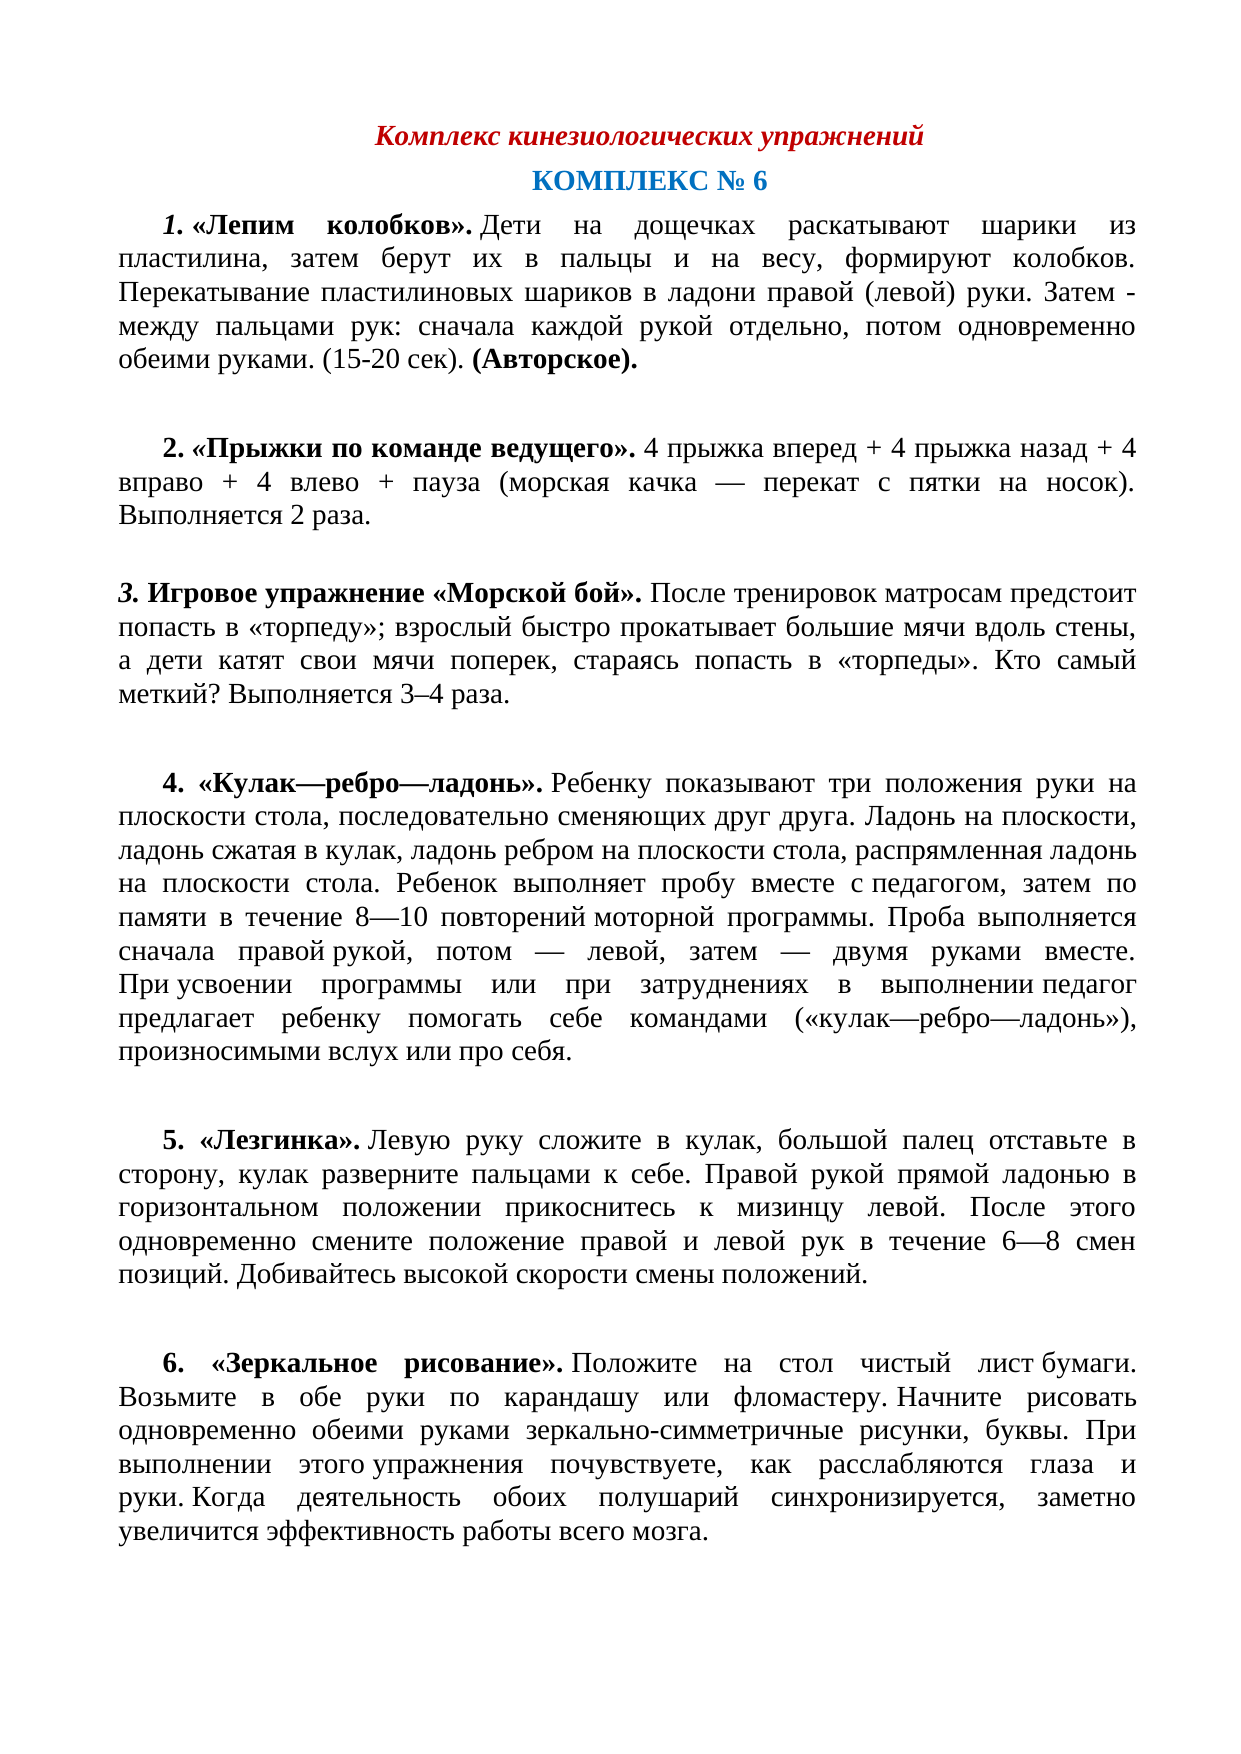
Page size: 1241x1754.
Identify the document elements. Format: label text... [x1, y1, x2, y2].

text 5. «Лезгинка». Левую руку сложите в кулак, большой палец отставьте в сторону, кулак разверните пальцами к себе. Правой рукой прямой ладонью в горизонтальном положении прикоснитесь к мизинцу левой. После этого одновременно смените положение правой и левой рук в течение 6—8 смен позиций. Добивайтесь высокой скорости смены положений. [118, 1122, 1137, 1290]
text 3. Игровое упражнение «Морской бой». После тренировок матросам предстоит попасть в «торпеду»; взрослый быстро прокатывает большие мячи вдоль стены, а дети катят свои мячи поперек, стараясь попасть в «торпеды». Кто самый меткий? Выполняется 3–4 раза. [118, 542, 1137, 709]
text 4. «Кулак—ребро—ладонь». Ребенку показывают три положения руки на плоскости стола, последовательно сменяющих друг друга. Ладонь на плоскости, ладонь сжатая в кулак, ладонь ребром на плоскости стола, распрямленная ладонь на плоскости стола. Ребенок выполняет пробу вместе с педагогом, затем по памяти в течение 8—10 повторений моторной программы. Проба выполняется сначала правой рукой, потом — левой, затем — двумя руками вместе. При усвоении программы или при затруднениях в выполнении педагог предлагает ребенку помогать себе командами («кулак—ребро—ладонь»), произносимыми вслух или про себя. [118, 765, 1137, 1067]
text Комплекс кинезиологических упражнений [118, 118, 1137, 152]
text 6. «Зеркальное рисование». Положите на стол чистый лист бумаги. Возьмите в обе руки по карандашу или фломастеру. Начните рисовать одновременно обеими руками зеркально-симметричные рисунки, буквы. При выполнении этого упражнения почувствуете, как расслабляются глаза и руки. Когда деятельность обоих полушарий синхронизируется, заметно увеличится эффективность работы всего мозга. [118, 1345, 1137, 1547]
text 2. «Прыжки по команде ведущего». 4 прыжка вперед + 4 прыжка назад + 4 вправо + 4 влево + пауза (морская качка — перекат с пятки на носок). Выполняется 2 раза. [118, 430, 1137, 531]
text 1. «Лепим колобков». Дети на дощечках раскатывают шарики из пластилина, затем берут их в пальцы и на весу, формируют колобков. Перекатывание пластилиновых шариков в ладони правой (левой) руки. Затем - между пальцами рук: сначала каждой рукой отдельно, потом одновременно обеими руками. (15-20 сек). (Авторское). [118, 207, 1137, 375]
text КОМПЛЕКС № 6 [118, 163, 1137, 196]
